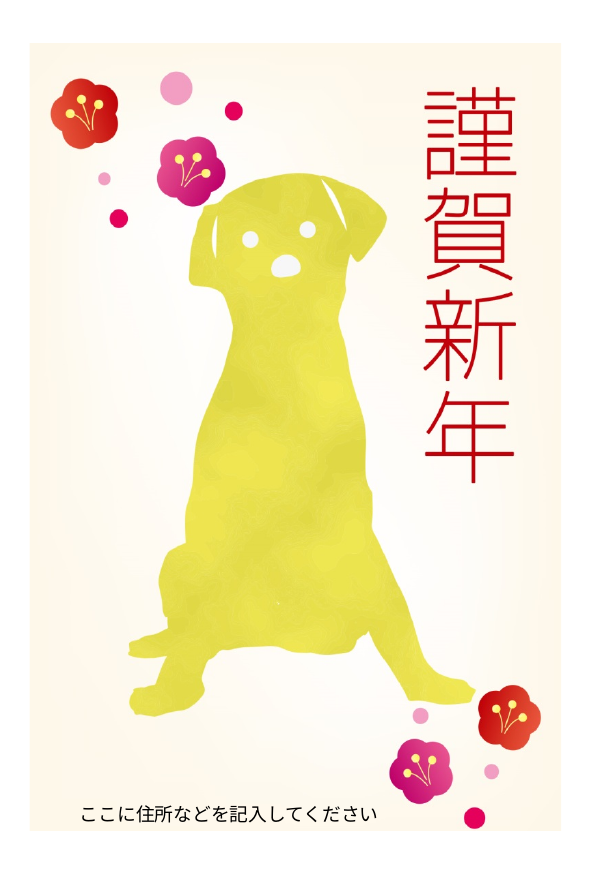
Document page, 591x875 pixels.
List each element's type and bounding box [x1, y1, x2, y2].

picture [29, 43, 562, 831]
